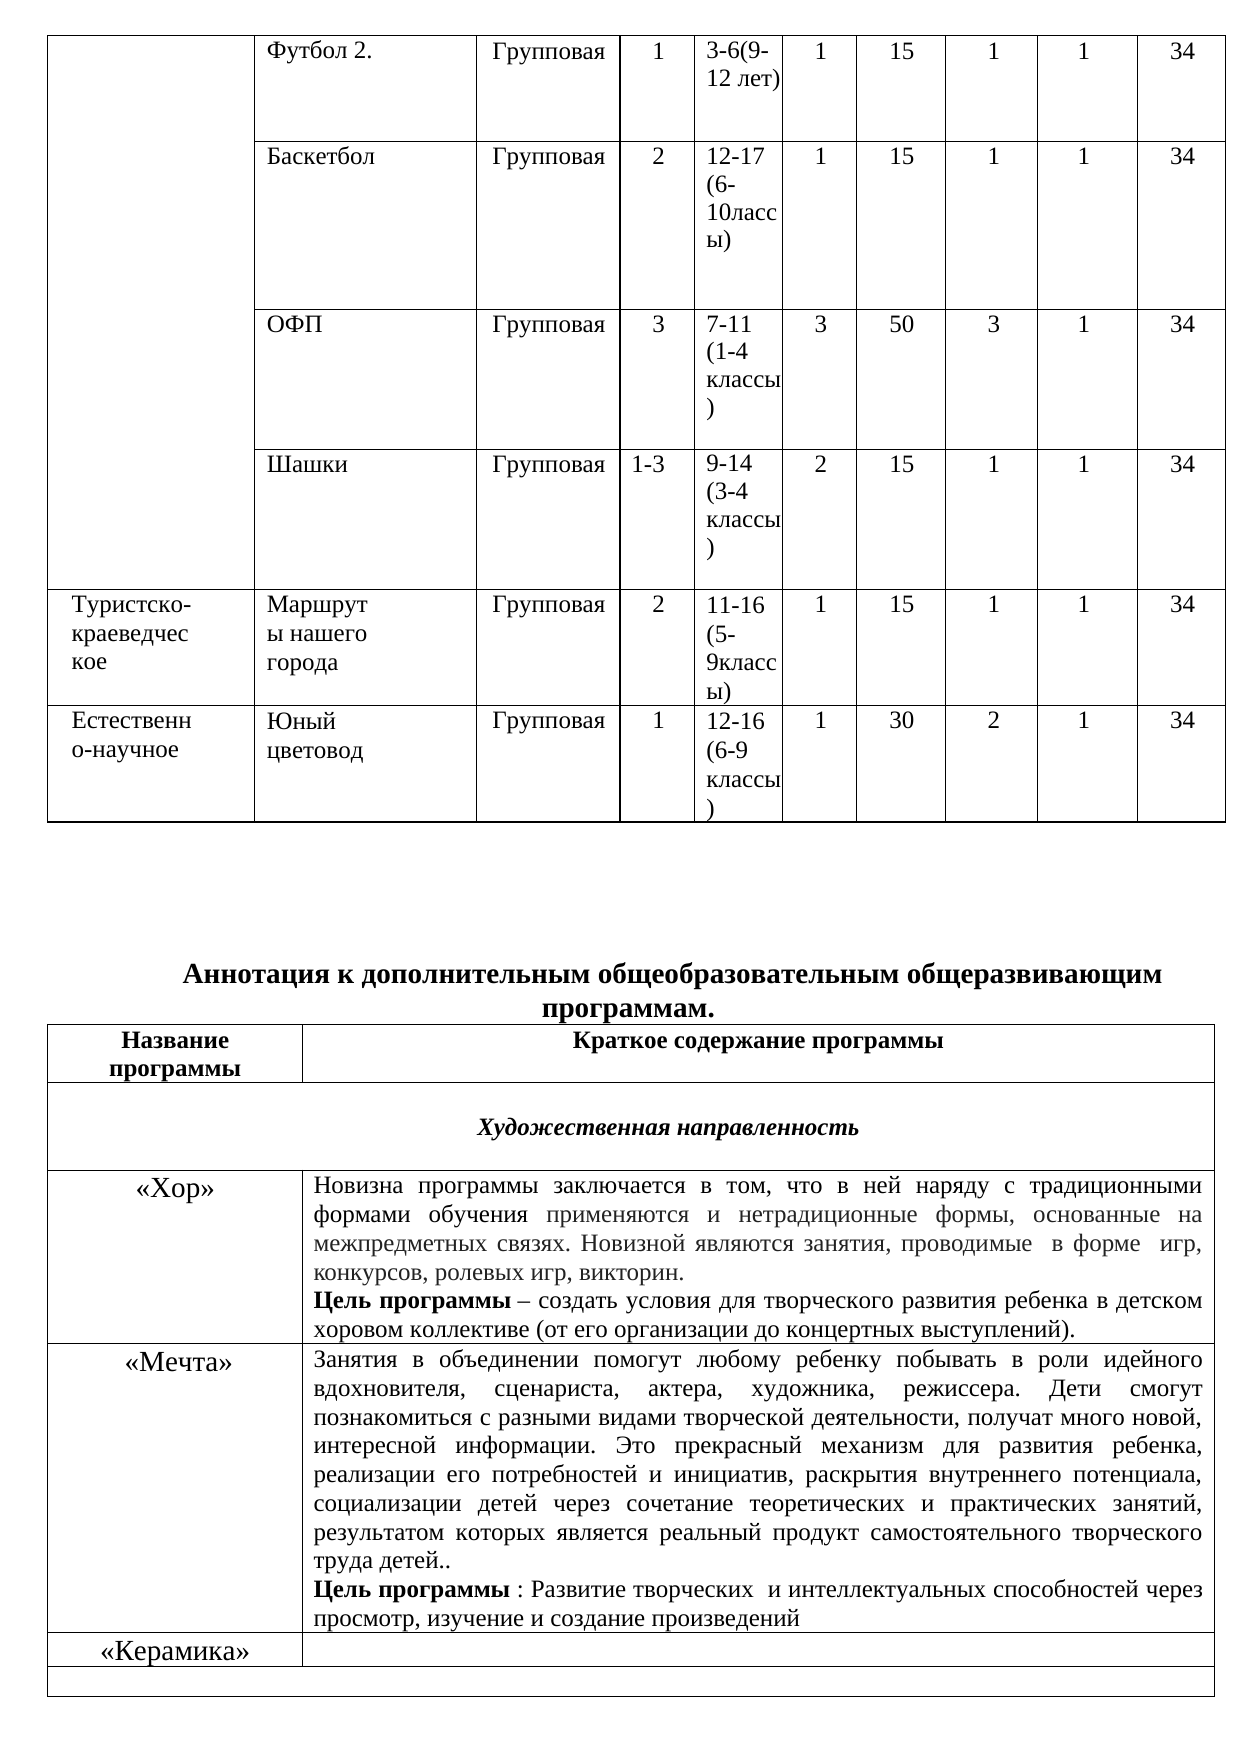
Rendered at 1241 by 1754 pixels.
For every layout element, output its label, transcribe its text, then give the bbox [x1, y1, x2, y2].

table_cell Баскетбол [255, 142, 476, 309]
table_cell 1 [1038, 450, 1137, 588]
text Аннотация к дополнительным общеобразовательным общеразвивающим программам. [18, 957, 1238, 1024]
table_cell 34 [1138, 590, 1225, 705]
table_cell Групповая [477, 590, 619, 705]
table_cell 1 [783, 590, 856, 705]
table_cell 11-16 (5-9классы) [695, 590, 782, 705]
table_cell 15 [857, 450, 945, 588]
table_cell 1-3 [621, 450, 694, 588]
table_cell 34 [1138, 310, 1225, 449]
table_cell 15 [857, 590, 945, 705]
table_cell 3 [783, 310, 856, 449]
table_cell Шашки [255, 450, 476, 588]
table_cell 1 [946, 590, 1037, 705]
table_cell [303, 1633, 1214, 1666]
table_cell 1 [1038, 590, 1137, 705]
table_cell ОФП [255, 310, 476, 449]
table_cell 7-11 (1-4 классы) [695, 310, 782, 449]
table_cell Новизна программы заключается в том, что в ней наряду с традиционными формами обучения применяются и нетрадиционные формы, основанные на межпредметных связях. Новизной являются занятия, проводимые в форме игр, конкурсов, ролевых игр, викторин. Цель программы – создать условия для творческого развития ребенка в детском хоровом коллективе (от его организации до концертных выступлений). [303, 1171, 1214, 1343]
table_cell 50 [857, 310, 945, 449]
table_cell 2 [621, 142, 694, 309]
table_cell 1 [1038, 310, 1137, 449]
table_cell «Мечта» [48, 1344, 302, 1632]
table_cell 34 [1138, 142, 1225, 309]
table_cell Туристско-краеведческое [48, 590, 254, 705]
table_cell [48, 1667, 1214, 1696]
table_cell Художественная направленность [48, 1083, 1214, 1169]
table_cell 34 [1138, 36, 1225, 141]
table_cell Групповая [477, 706, 619, 821]
table_cell «Керамика» [48, 1633, 302, 1666]
table_cell 1 [783, 142, 856, 309]
table_cell Групповая [477, 450, 619, 588]
table_cell 1 [946, 450, 1037, 588]
table_cell 3 [946, 310, 1037, 449]
table_cell 12-17 (6-10лассы) [695, 142, 782, 309]
table_cell 15 [857, 142, 945, 309]
table_cell 9-14 (3-4 классы) [695, 450, 782, 588]
table_cell 1 [946, 142, 1037, 309]
table_cell 30 [857, 706, 945, 821]
table_cell 1 [946, 36, 1037, 141]
table_cell 1 [621, 36, 694, 141]
table_cell 1 [1038, 706, 1137, 821]
table_cell Маршруты нашего города [255, 590, 476, 705]
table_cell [48, 36, 254, 588]
table_cell Групповая [477, 310, 619, 449]
table_cell Естественно-научное [48, 706, 254, 821]
table_cell Футбол 2. [255, 36, 476, 141]
table_cell 12-16 (6-9 классы) [695, 706, 782, 821]
table_cell 2 [783, 450, 856, 588]
table_cell 3 [621, 310, 694, 449]
table_cell Занятия в объединении помогут любому ребенку побывать в роли идейного вдохновителя, сценариста, актера, художника, режиссера. Дети смогут познакомиться с разными видами творческой деятельности, получат много новой, интересной информации. Это прекрасный механизм для развития ребенка, реализации его потребностей и инициатив, раскрытия внутреннего потенциала, социализации детей через сочетание теоретических и практических занятий, результатом которых является реальный продукт самостоятельного творческого труда детей.. Цель программы : Развитие творческих и интеллектуальных способностей через просмотр, изучение и создание произведений [303, 1344, 1214, 1632]
table_cell 2 [621, 590, 694, 705]
table_cell 2 [946, 706, 1037, 821]
table_cell 15 [857, 36, 945, 141]
table_cell 1 [783, 36, 856, 141]
table_cell 3-6(9-12 лет) [695, 36, 782, 141]
table_cell 34 [1138, 450, 1225, 588]
table_cell 1 [783, 706, 856, 821]
table_cell 1 [1038, 36, 1137, 141]
table_cell Юный цветовод [255, 706, 476, 821]
table_cell Групповая [477, 142, 619, 309]
table_cell 1 [1038, 142, 1137, 309]
table_cell 34 [1138, 706, 1225, 821]
table_cell 1 [621, 706, 694, 821]
table_header Название программы [48, 1025, 302, 1082]
table_header Краткое содержание программы [303, 1025, 1214, 1082]
table_cell Групповая [477, 36, 619, 141]
table_cell «Хор» [48, 1171, 302, 1343]
